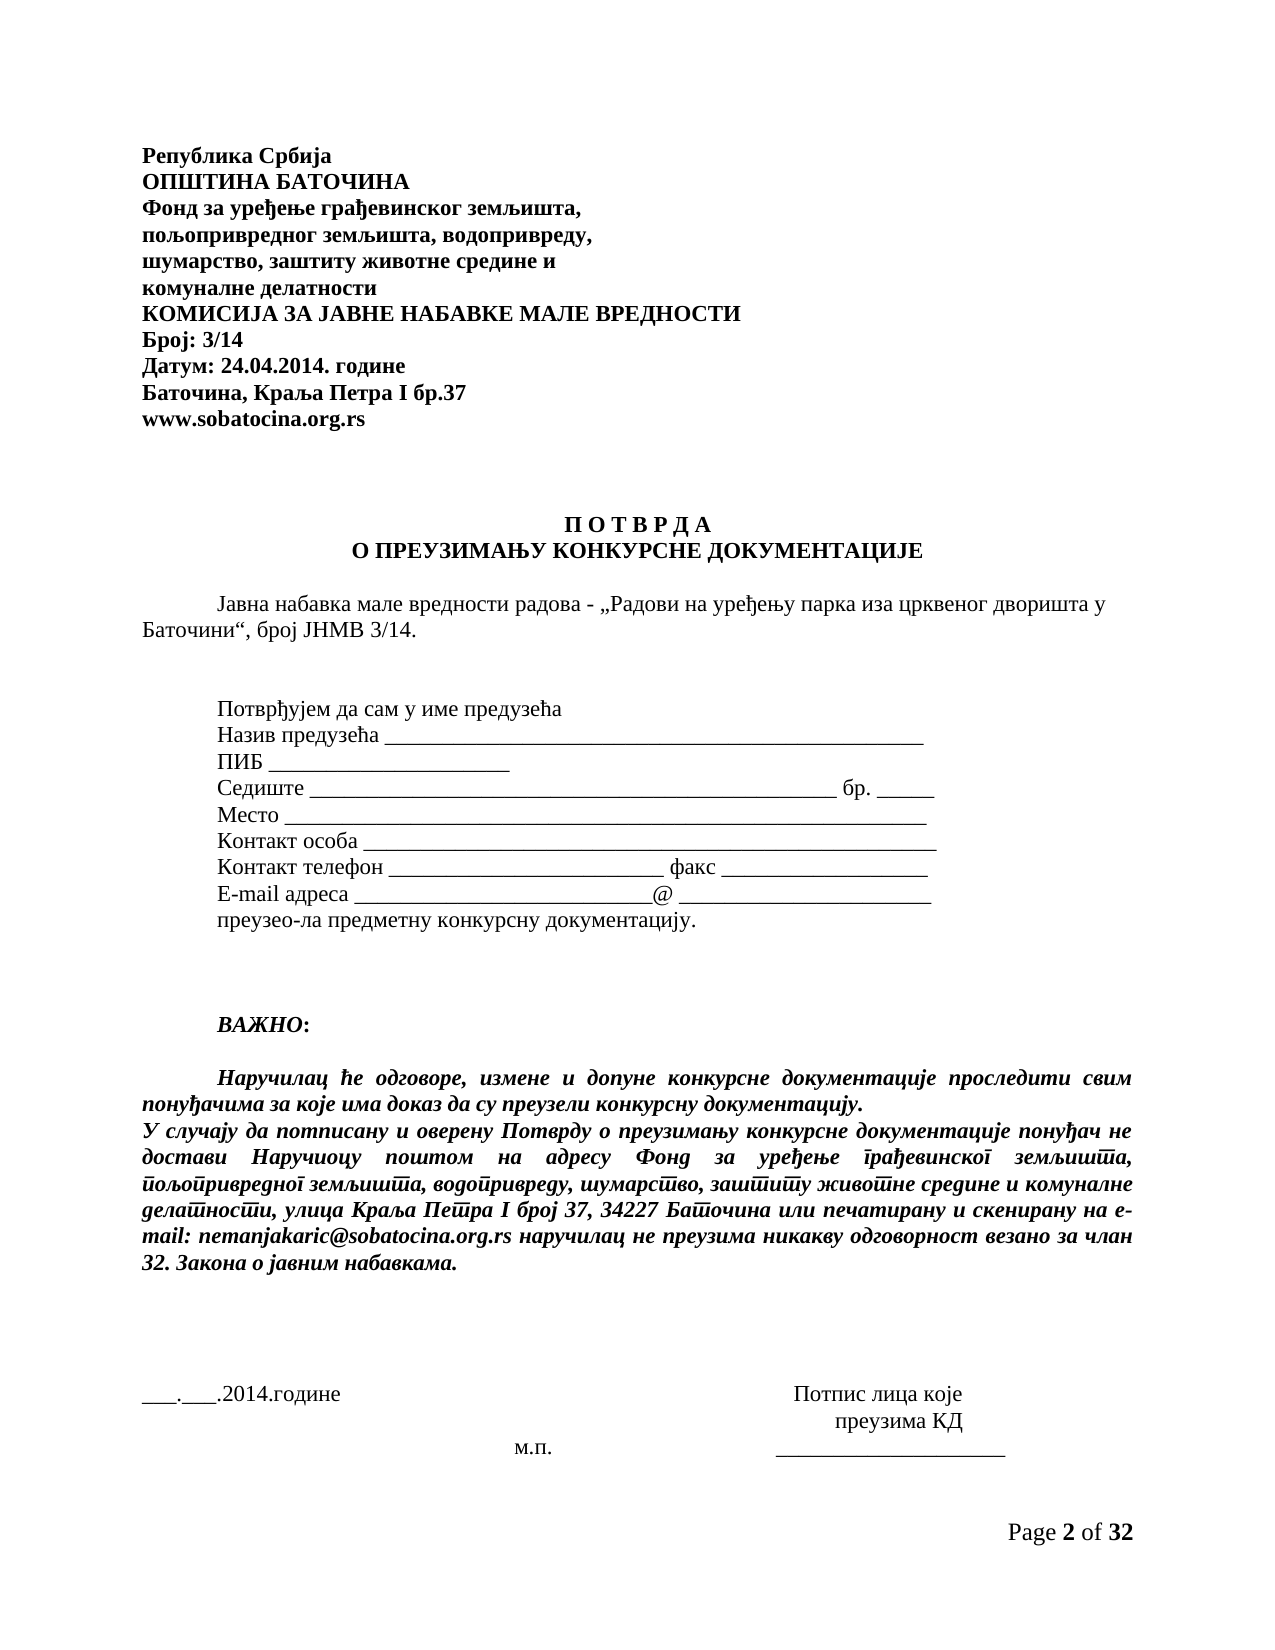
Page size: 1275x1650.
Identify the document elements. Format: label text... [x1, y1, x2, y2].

text преузима КД [142, 1407, 1133, 1433]
text пољопривредног земљишта, водопривреду, [142, 221, 1133, 247]
text Фонд за уређење грађевинског земљишта, [142, 194, 1133, 221]
text ПИБ _____________________ [142, 748, 1133, 774]
text Е-mail адреса __________________________@ ______________________ [142, 880, 1133, 906]
text шумарство, заштиту животне средине и [142, 247, 1133, 273]
text О ПРЕУЗИМАЊУ КОНКУРСНЕ ДОКУМЕНТАЦИЈЕ [142, 537, 1133, 563]
text Наручилац ће одговоре, измене и допуне конкурсне документације проследити свим понуђачима за које има доказ да су преузели конкурсну документацију. [142, 1064, 1133, 1117]
text Баточина, Краља Петра I бр.37 [142, 379, 1133, 405]
text комуналне делатности [142, 273, 1133, 300]
text ___.___.2014.године Потпис лица које [142, 1380, 1133, 1407]
text преузео-ла предметну конкурсну документацију. [142, 906, 1133, 932]
text Јавна набавка мале вредности радова - „Радови на уређењу парка иза црквеног дворишта у Баточини“, број ЈНМВ 3/14. [142, 590, 1133, 642]
text КОМИСИЈА ЗА ЈАВНЕ НАБАВКЕ МАЛЕ ВРЕДНОСТИ [142, 300, 1133, 326]
text Седиште ______________________________________________ бр. _____ [142, 774, 1133, 801]
text Република Србија [142, 142, 1133, 168]
text м.п. ____________________ [142, 1433, 1133, 1459]
text Контакт особа __________________________________________________ [142, 827, 1133, 853]
text У случају да потписану и оверену Потврду о преузимању конкурсне документације понуђач не достави Наручиоцу поштом на адресу Фонд за уређење грађевинског земљишта, пољопривредног земљишта, водопривреду, шумарство, заштиту животне средине и комуналне делатности, улица Краља Петра I број 37, 34227 Баточина или печатирану и скенирану на e-mail: nemanjakaric@sobatocina.org.rs наручилац не преузима никакву одговорност везано за члан 32. Закона о јавним набавкама. [142, 1117, 1133, 1275]
text Потврђујем да сам у име предузећа [142, 695, 1133, 722]
text Број: 3/14 [142, 326, 1133, 353]
text ОПШТИНА БАТОЧИНА [142, 168, 1133, 194]
text ВАЖНО: [142, 1011, 1133, 1038]
text Датум: 24.04.2014. године [142, 353, 1133, 379]
text Контакт телефон ________________________ факс __________________ [142, 853, 1133, 880]
text Назив предузећа _______________________________________________ [142, 722, 1133, 748]
text П О Т В Р Д А [142, 511, 1133, 537]
text www.sobatocina.org.rs [142, 405, 1133, 432]
text Место ________________________________________________________ [142, 801, 1133, 827]
